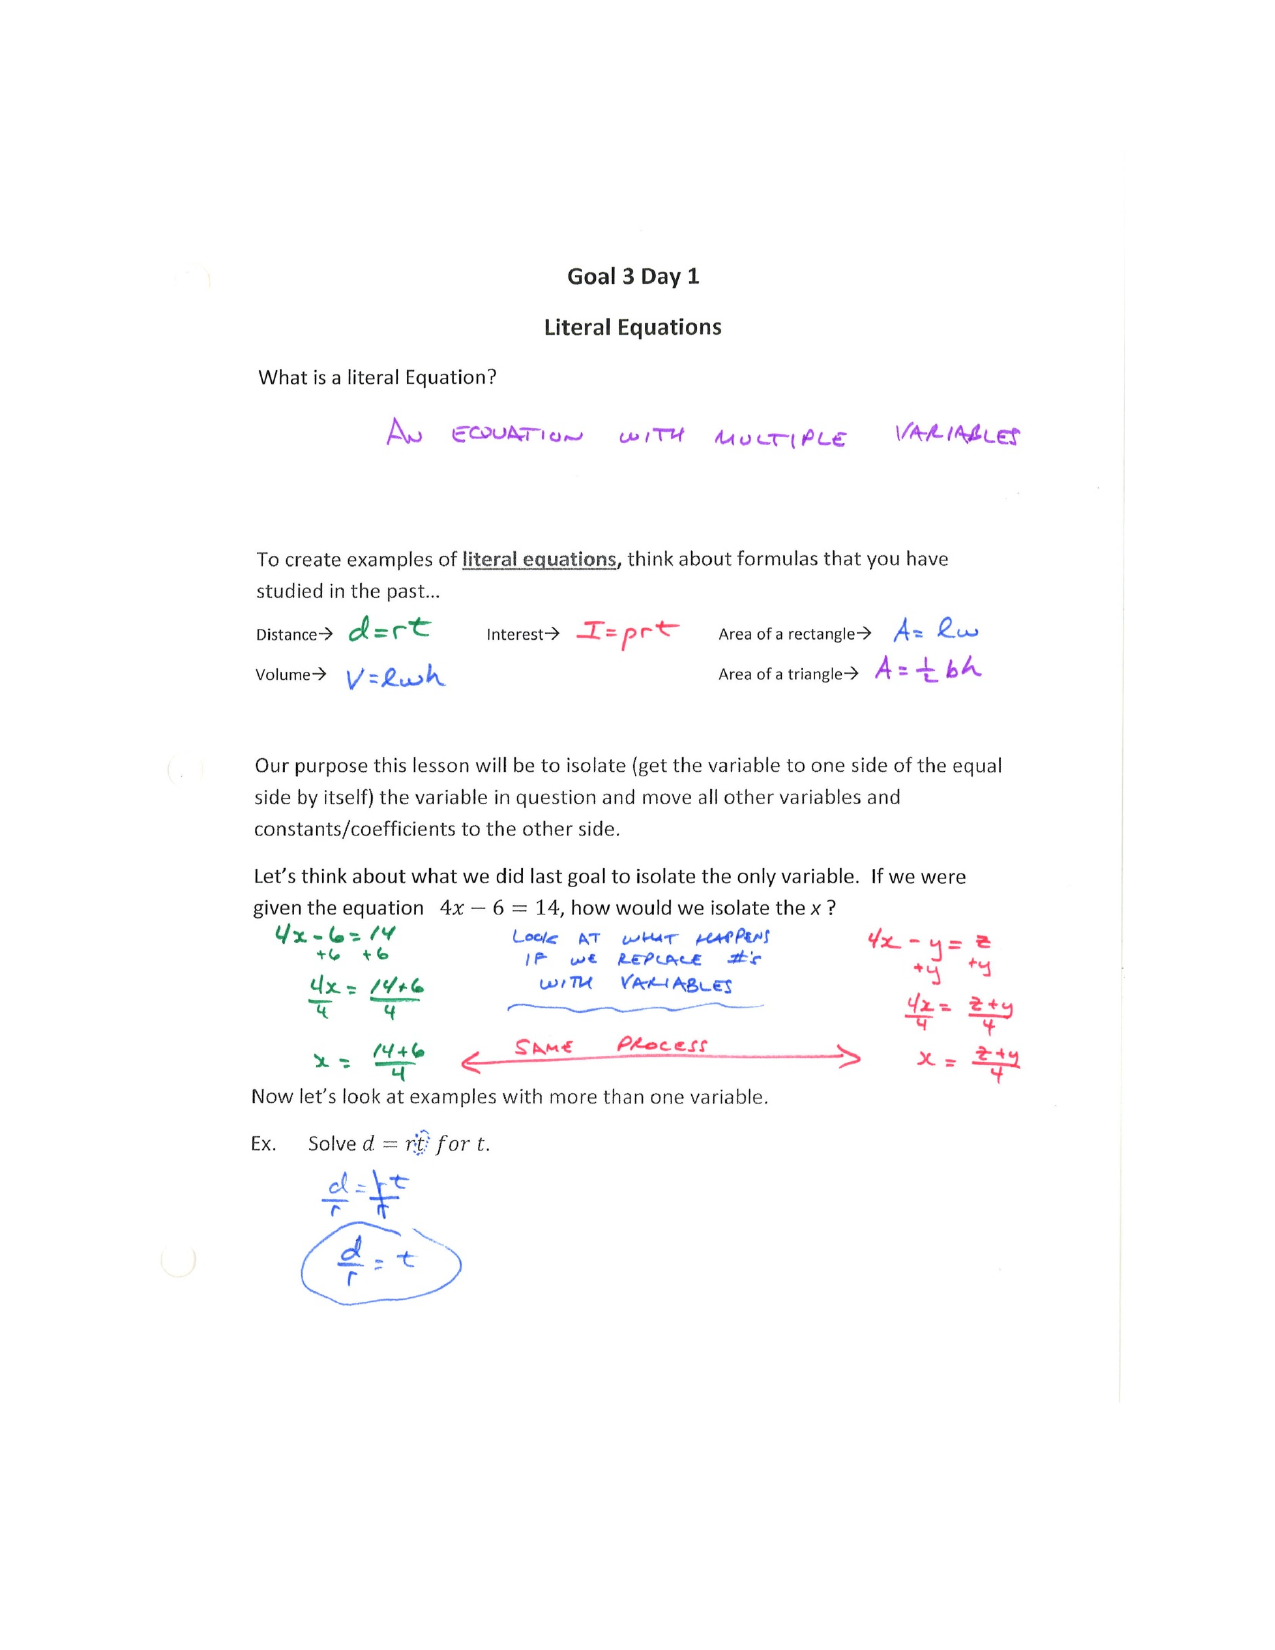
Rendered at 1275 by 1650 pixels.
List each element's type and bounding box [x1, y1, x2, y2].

picture [150, 150, 1125, 1412]
